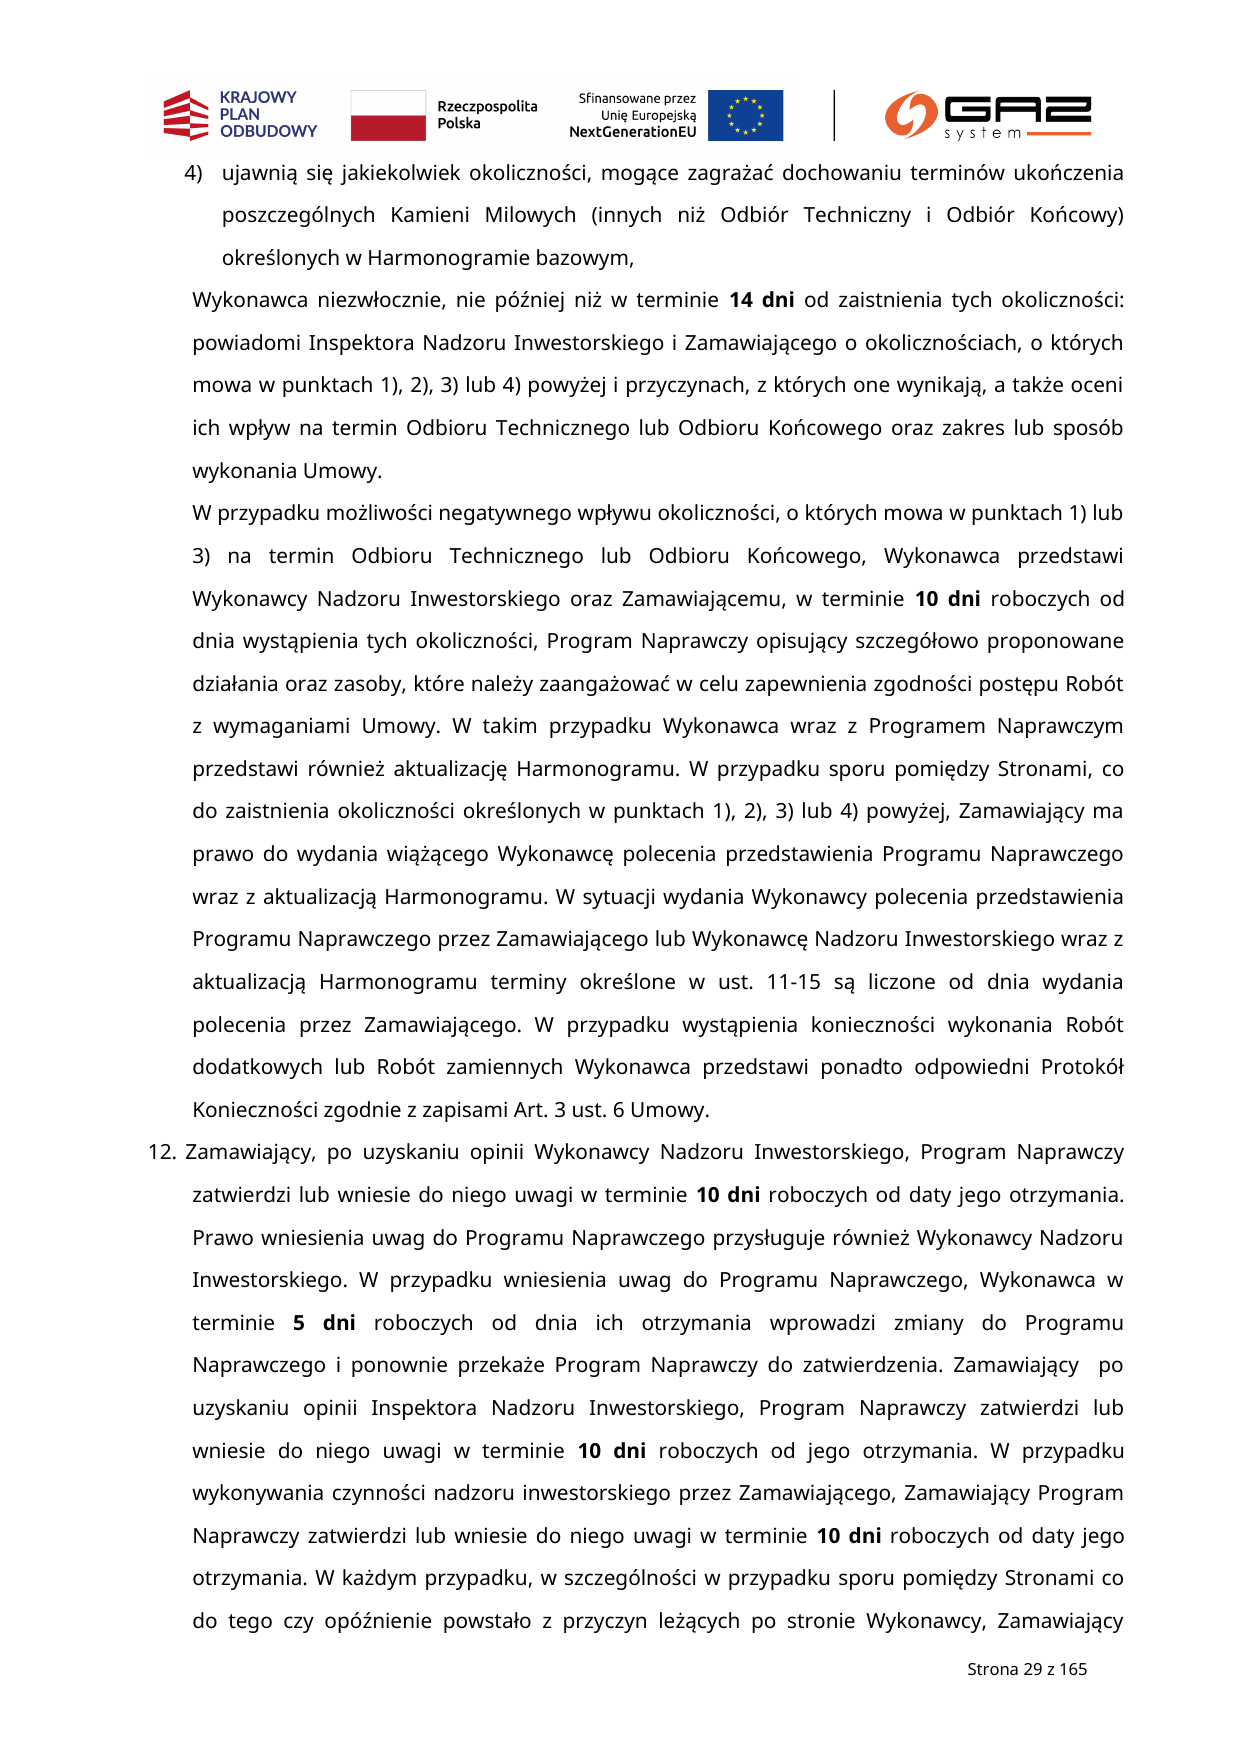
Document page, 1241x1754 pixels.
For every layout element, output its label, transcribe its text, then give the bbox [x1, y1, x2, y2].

text W przypadku możliwości negatywnego wpływu okoliczności, o których mowa w punktach 1) lub 3) na termin Odbioru Technicznego lub Odbioru Końcowego, Wykonawca przedstawi Wykonawcy Nadzoru Inwestorskiego oraz Zamawiającemu, w terminie 10 dni roboczych od dnia wystąpienia tych okoliczności, Program Naprawczy opisujący szczegółowo proponowane działania oraz zasoby, które należy zaangażować w celu zapewnienia zgodności postępu Robót z wymaganiami Umowy. W takim przypadku Wykonawca wraz z Programem Naprawczym przedstawi również aktualizację Harmonogramu. W przypadku sporu pomiędzy Stronami, co do zaistnienia okoliczności określonych w punktach 1), 2), 3) lub 4) powyżej, Zamawiający ma prawo do wydania wiążącego Wykonawcę polecenia przedstawienia Programu Naprawczego wraz z aktualizacją Harmonogramu. W sytuacji wydania Wykonawcy polecenia przedstawienia Programu Naprawczego przez Zamawiającego lub Wykonawcę Nadzoru Inwestorskiego wraz z aktualizacją Harmonogramu terminy określone w ust. 11-15 są liczone od dnia wydania polecenia przez Zamawiającego. W przypadku wystąpienia konieczności wykonania Robót dodatkowych lub Robót zamiennych Wykonawca przedstawi ponadto odpowiedni Protokół Konieczności zgodnie z zapisami Art. 3 ust. 6 Umowy. [192, 498, 1125, 1123]
picture [147, 73, 1108, 158]
list ujawnią się jakiekolwiek okoliczności, mogące zagrażać dochowaniu terminów ukończenia poszczególnych Kamieni Milowych (innych niż Odbiór Techniczny i Odbiór Końcowy) określonych w Harmonogramie bazowym, [184, 158, 1125, 271]
text Wykonawca niezwłocznie, nie później niż w terminie 14 dni od zaistnienia tych okoliczności: powiadomi Inspektora Nadzoru Inwestorskiego i Zamawiającego o okolicznościach, o których mowa w punktach 1), 2), 3) lub 4) powyżej i przyczynach, z których one wynikają, a także oceni ich wpływ na termin Odbioru Technicznego lub Odbioru Końcowego oraz zakres lub sposób wykonania Umowy. [192, 285, 1125, 484]
